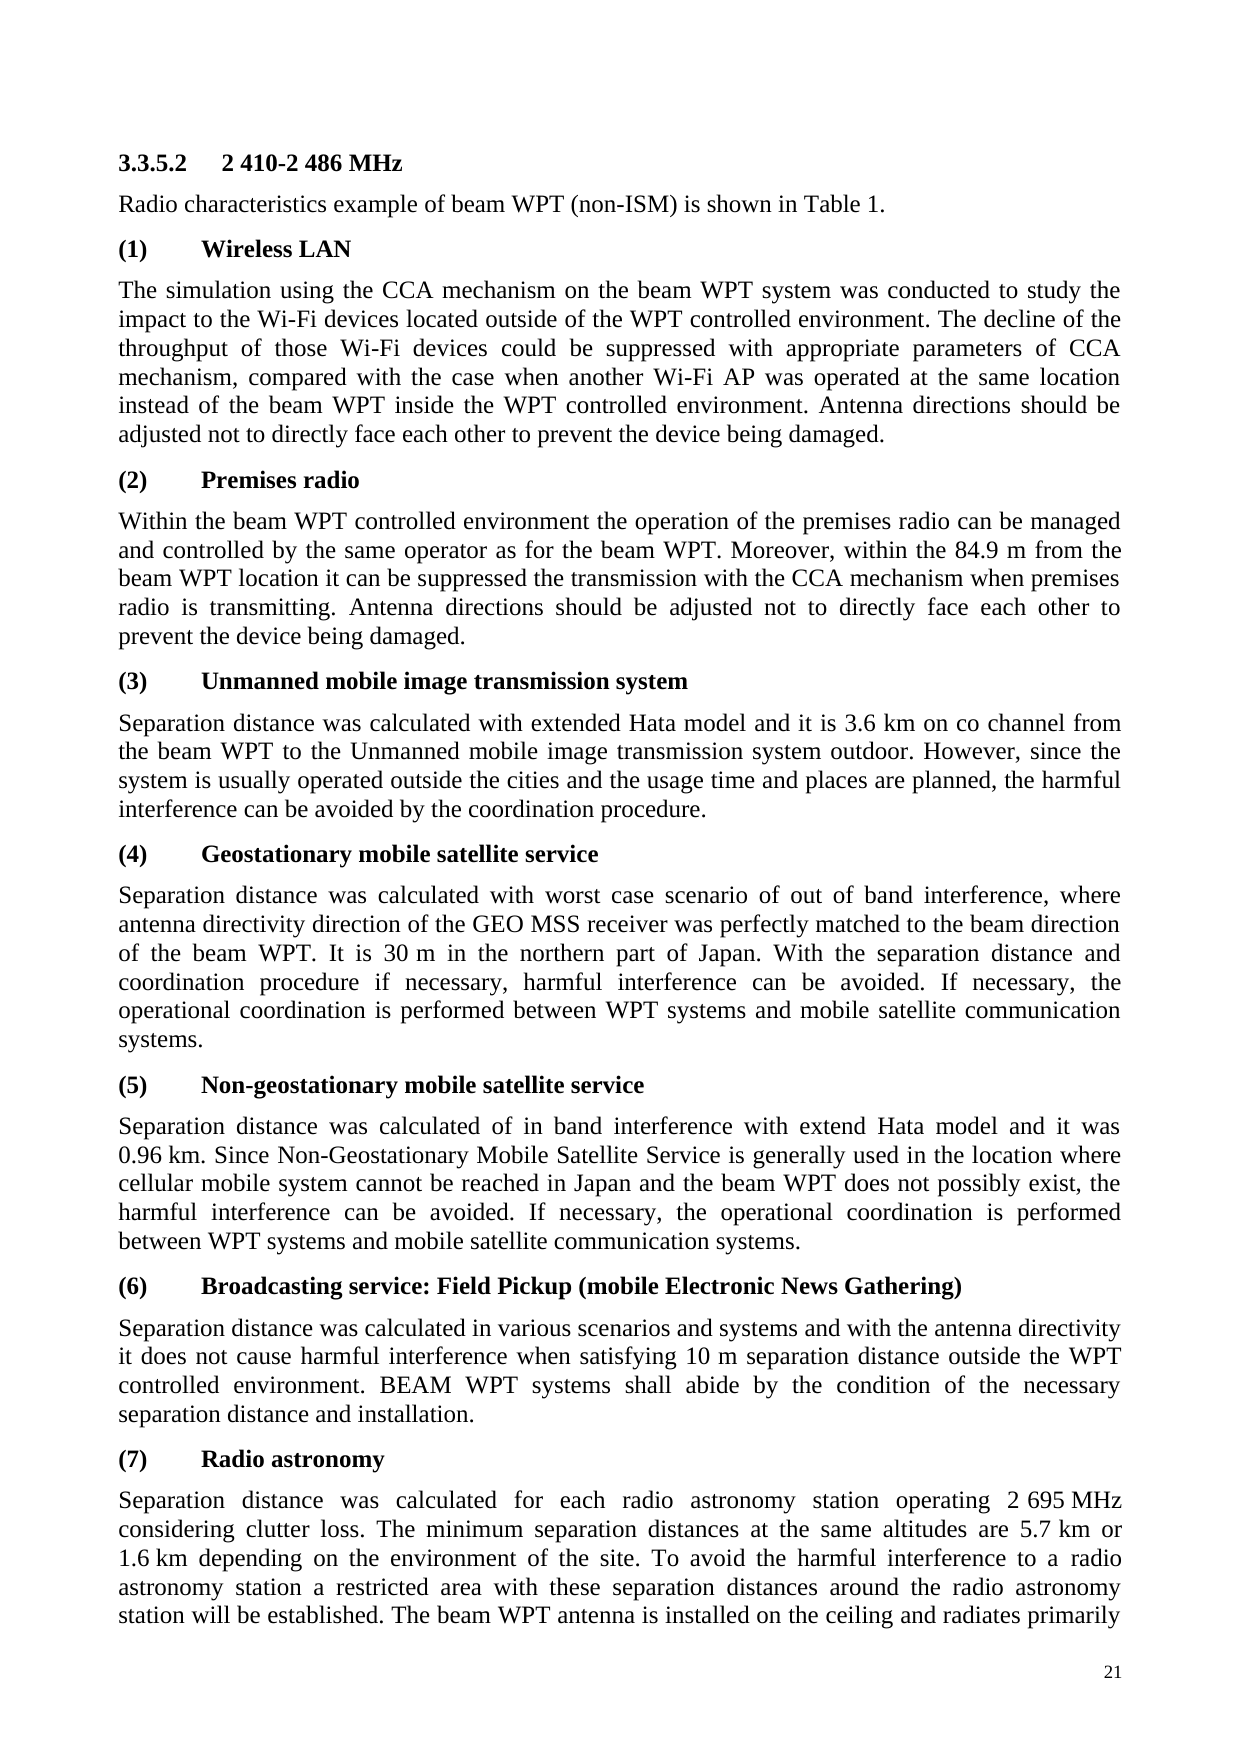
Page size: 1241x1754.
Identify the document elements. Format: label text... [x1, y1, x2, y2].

text Separation distance was calculated in various scenarios and systems and with the antenna directivity it does not cause harmful interference when satisfying 10 m separation distance outside the WPT controlled environment. BEAM WPT systems shall abide by the condition of the necessary separation distance and installation. [118, 1313, 1122, 1428]
subtitle (1) Wireless LAN [118, 234, 1122, 263]
text The simulation using the CCA mechanism on the beam WPT system was conducted to study the impact to the Wi-Fi devices located outside of the WPT controlled environment. The decline of the throughput of those Wi-Fi devices could be suppressed with appropriate parameters of CCA mechanism, compared with the case when another Wi-Fi AP was operated at the same location instead of the beam WPT inside the WPT controlled environment. Antenna directions should be adjusted not to directly face each other to prevent the device being damaged. [118, 276, 1122, 448]
text Separation distance was calculated with worst case scenario of out of band interference, where antenna directivity direction of the GEO MSS receiver was perfectly matched to the beam direction of the beam WPT. It is 30 m in the northern part of Japan. With the separation distance and coordination procedure if necessary, harmful interference can be avoided. If necessary, the operational coordination is performed between WPT systems and mobile satellite communication systems. [118, 881, 1122, 1053]
subtitle 3.3.5.2 2 410-2 486 MHz [118, 148, 1122, 176]
text Within the beam WPT controlled environment the operation of the premises radio can be managed and controlled by the same operator as for the beam WPT. Moreover, within the 84.9 m from the beam WPT location it can be suppressed the transmission with the CCA mechanism when premises radio is transmitting. Antenna directions should be adjusted not to directly face each other to prevent the device being damaged. [118, 506, 1122, 650]
text Separation distance was calculated with extended Hata model and it is 3.6 km on co channel from the beam WPT to the Unmanned mobile image transmission system outdoor. However, since the system is usually operated outside the cities and the usage time and places are planned, the harmful interference can be avoided by the coordination procedure. [118, 708, 1122, 823]
text Separation distance was calculated of in band interference with extend Hata model and it was 0.96 km. Since Non-Geostationary Mobile Satellite Service is generally used in the location where cellular mobile system cannot be reached in Japan and the beam WPT does not possibly exist, the harmful interference can be avoided. If necessary, the operational coordination is performed between WPT systems and mobile satellite communication systems. [118, 1111, 1122, 1255]
text Radio characteristics example of beam WPT (non-ISM) is shown in Table 1. [118, 189, 1122, 218]
subtitle (4) Geostationary mobile satellite service [118, 839, 1122, 868]
subtitle (3) Unmanned mobile image transmission system [118, 666, 1122, 695]
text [118, 1486, 1122, 1629]
subtitle (2) Premises radio [118, 465, 1122, 493]
subtitle (5) Non-geostationary mobile satellite service [118, 1070, 1122, 1098]
subtitle (7) Radio astronomy [118, 1444, 1122, 1473]
subtitle (6) Broadcasting service: Field Pickup (mobile Electronic News Gathering) [118, 1271, 1122, 1300]
